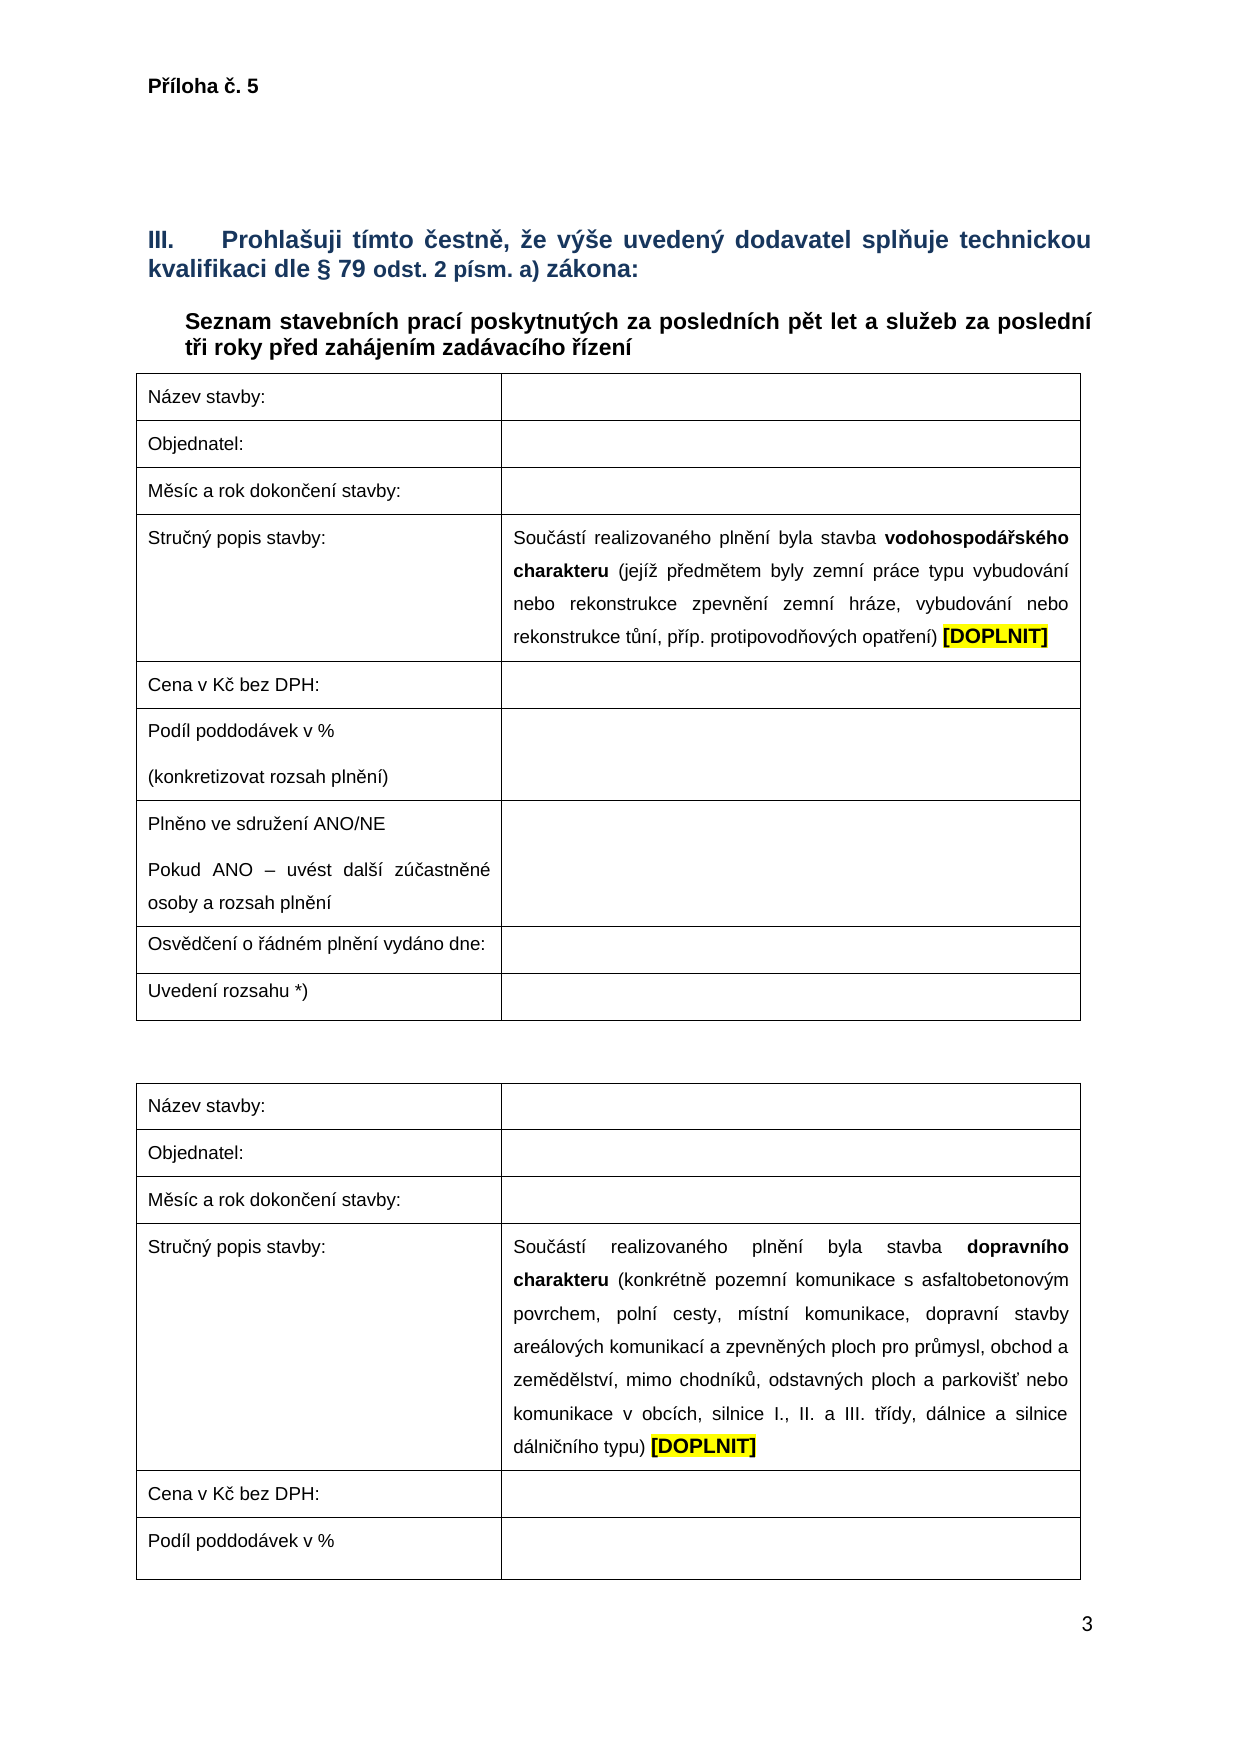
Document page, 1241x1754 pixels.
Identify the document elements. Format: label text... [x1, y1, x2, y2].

table_cell [502, 801, 1080, 926]
table_cell [502, 1130, 1080, 1176]
table_cell Součástí realizovaného plnění byla stavba vodohospodářského charakteru (jejíž předmětem byly zemní práce typu vybudování nebo rekonstrukce zpevnění zemní hráze, vybudování nebo rekonstrukce tůní, příp. protipovodňových opatření) [DOPLNIT] [502, 515, 1080, 661]
table_cell [502, 1177, 1080, 1223]
table_header Název stavby: [137, 1084, 501, 1129]
table_cell Plněno ve sdružení ANO/NE Pokud ANO – uvést další zúčastněné osoby a rozsah plnění [137, 801, 501, 926]
table_cell [502, 927, 1080, 973]
table_cell Cena v Kč bez DPH: [137, 662, 501, 707]
table_cell Podíl poddodávek v % (konkretizovat rozsah plnění) [137, 709, 501, 800]
list Seznam stavebních prací poskytnutých za posledních pět let a služeb za poslední tři roky před zahájením zadávacího řízení [185, 308, 1093, 361]
table_cell Cena v Kč bez DPH: [137, 1471, 501, 1517]
table_cell [502, 421, 1080, 467]
subtitle Prohlašuji tímto čestně, že výše uvedený dodavatel splňuje technickou kvalifikaci dle § 79 odst. 2 písm. a) zákona: [148, 225, 1093, 283]
table_cell [502, 662, 1080, 707]
table_cell [502, 468, 1080, 514]
table_cell Objednatel: [137, 1130, 501, 1176]
table_cell [502, 1471, 1080, 1517]
table_cell Stručný popis stavby: [137, 1224, 501, 1470]
table_header [502, 374, 1080, 420]
table_cell Stručný popis stavby: [137, 515, 501, 661]
table_header [502, 1084, 1080, 1129]
table_header Název stavby: [137, 374, 501, 420]
table_cell Měsíc a rok dokončení stavby: [137, 468, 501, 514]
table_cell [502, 709, 1080, 800]
table_cell Osvědčení o řádném plnění vydáno dne: [137, 927, 501, 973]
table_cell Měsíc a rok dokončení stavby: [137, 1177, 501, 1223]
table_cell Uvedení rozsahu *) [137, 974, 501, 1020]
table_cell [502, 974, 1080, 1020]
table_cell Součástí realizovaného plnění byla stavba dopravního charakteru (konkrétně pozemní komunikace s asfaltobetonovým povrchem, polní cesty, místní komunikace, dopravní stavby areálových komunikací a zpevněných ploch pro průmysl, obchod a zemědělství, mimo chodníků, odstavných ploch a parkovišť nebo komunikace v obcích, silnice I., II. a III. třídy, dálnice a silnice dálničního typu) [DOPLNIT] [502, 1224, 1080, 1470]
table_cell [137, 1518, 501, 1579]
table_cell Objednatel: [137, 421, 501, 467]
table_cell [502, 1518, 1080, 1579]
